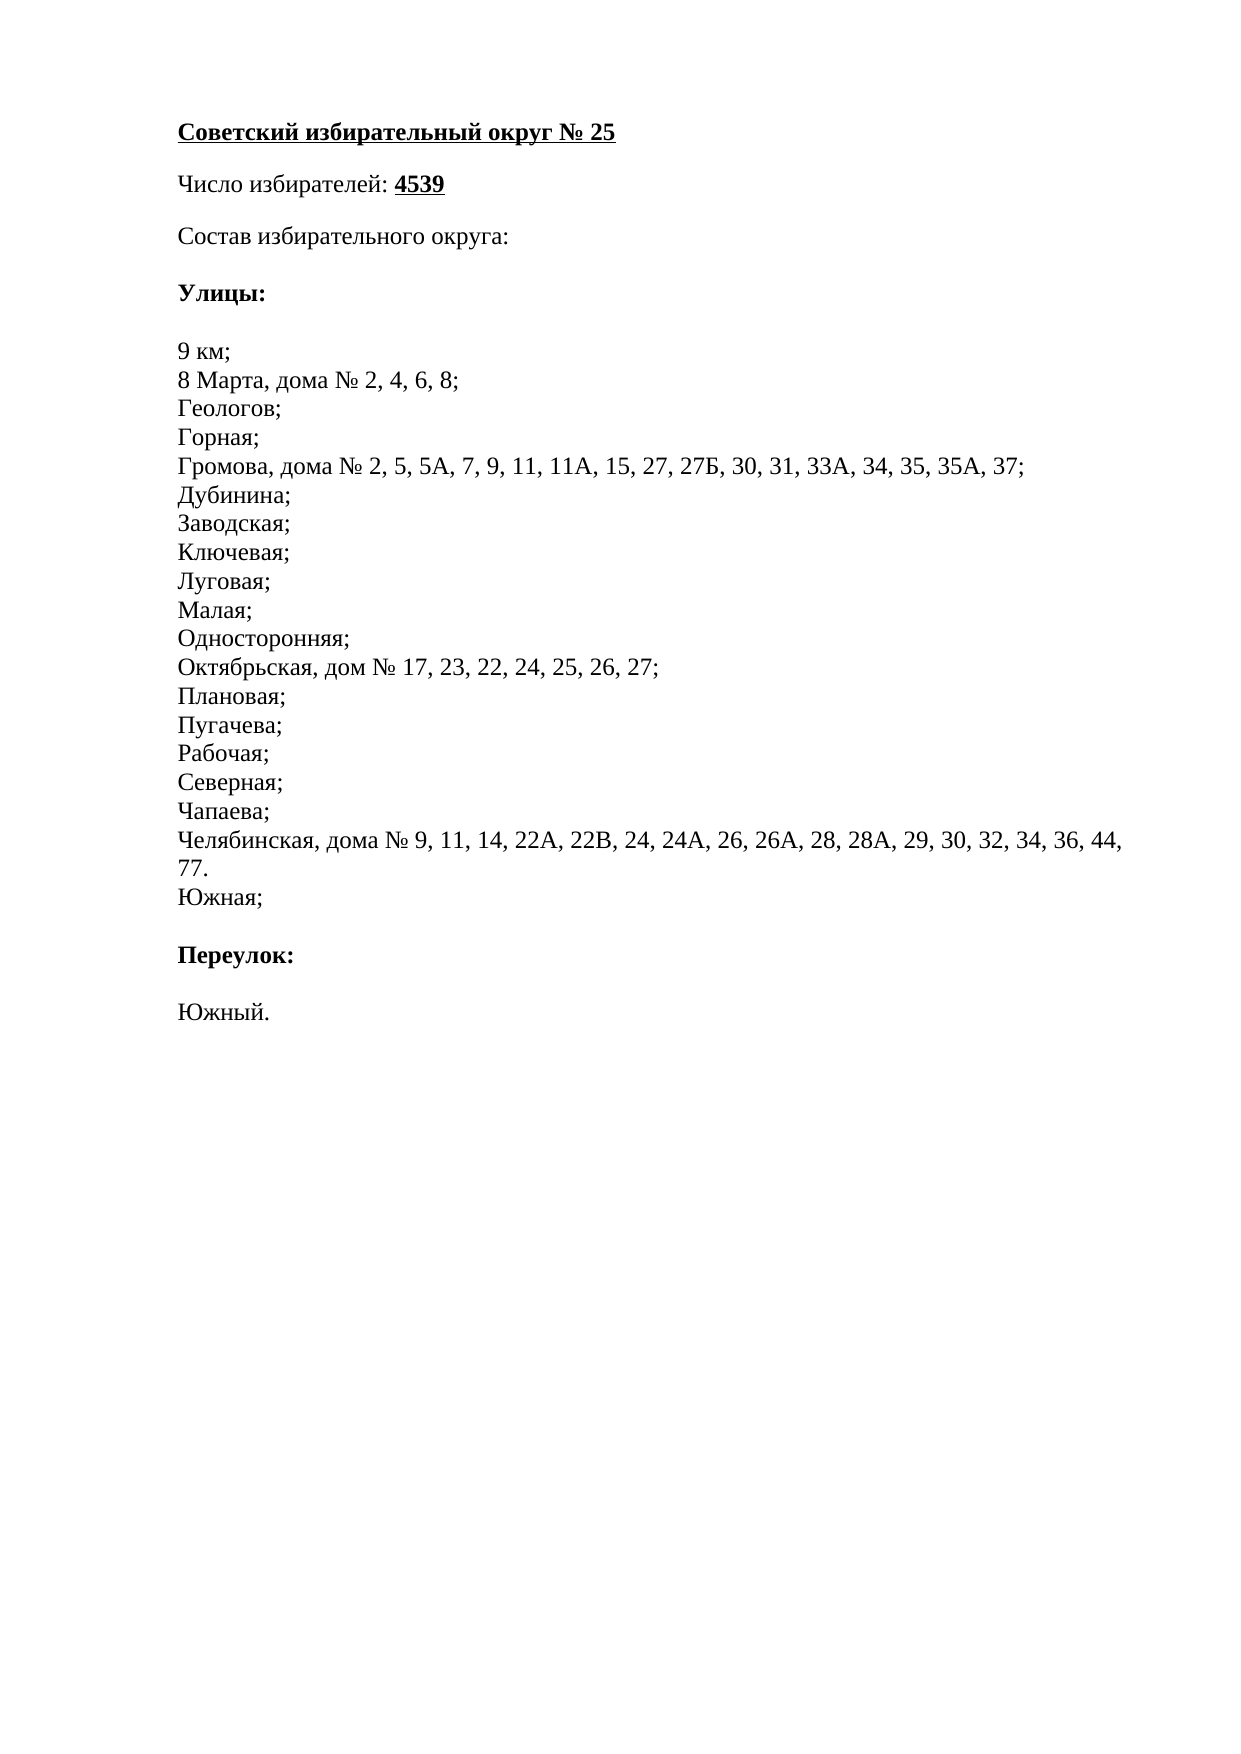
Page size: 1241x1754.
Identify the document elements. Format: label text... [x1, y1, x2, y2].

text Улицы: [177, 278, 1152, 307]
text Пугачева; [177, 710, 1152, 738]
text Октябрьская, дом № 17, 23, 22, 24, 25, 26, 27; [177, 652, 1152, 681]
text Луговая; [177, 566, 1152, 595]
text Челябинская, дома № 9, 11, 14, 22А, 22В, 24, 24А, 26, 26А, 28, 28А, 29, 30, 32, 34, 36, 44, 77. [177, 825, 1152, 882]
text Односторонняя; [177, 623, 1152, 652]
text Чапаева; [177, 796, 1152, 825]
text Малая; [177, 595, 1152, 623]
text Громова, дома № 2, 5, 5А, 7, 9, 11, 11А, 15, 27, 27Б, 30, 31, 33А, 34, 35, 35А, 37; [177, 451, 1152, 480]
text Дубинина; [177, 480, 1152, 508]
text Южный. [177, 997, 1152, 1026]
text Заводская; [177, 508, 1152, 537]
text Советский избирательный округ № 25 [177, 117, 1152, 145]
text Рабочая; [177, 738, 1152, 767]
text Число избирателей: 4539 [177, 169, 1152, 198]
text Состав избирательного округа: [177, 221, 1152, 250]
text Геологов; [177, 393, 1152, 422]
text Плановая; [177, 681, 1152, 710]
text 8 Марта, дома № 2, 4, 6, 8; [177, 365, 1152, 393]
text ; [177, 336, 1152, 365]
text Переулок: [177, 940, 1152, 968]
text Южная; [177, 882, 1152, 911]
text Горная; [177, 422, 1152, 451]
text Северная; [177, 767, 1152, 796]
text Ключевая; [177, 537, 1152, 566]
